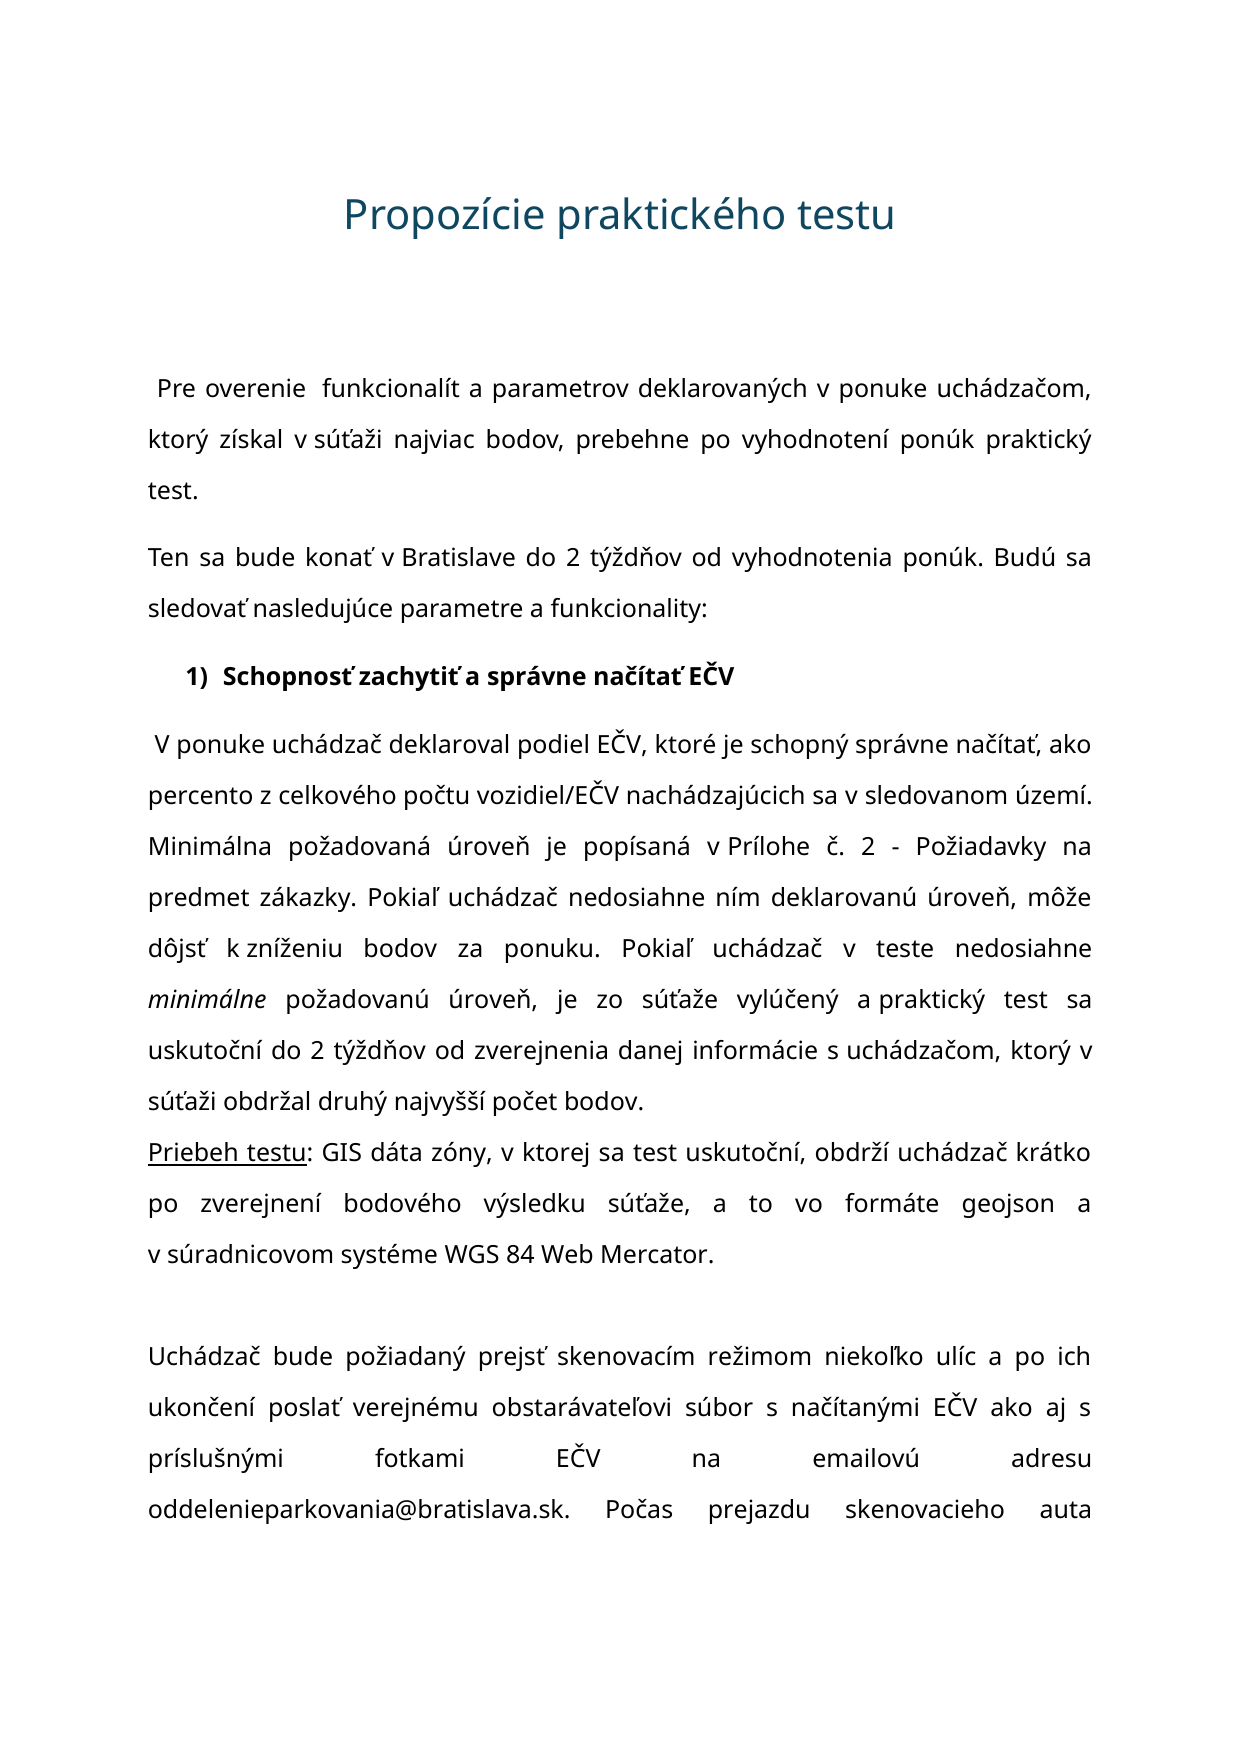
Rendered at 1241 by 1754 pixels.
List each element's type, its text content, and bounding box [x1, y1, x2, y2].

text Priebeh testu: GIS dáta zóny, v ktorej sa test uskutoční, obdrží uchádzač krátko po zverejnení bodového výsledku súťaže, a to vo formáte geojson a v súradnicovom systéme WGS 84 Web Mercator. [148, 1135, 1093, 1271]
text Pre overenie funkcionalít a parametrov deklarovaných v ponuke uchádzačom, ktorý získal v súťaži najviac bodov, prebehne po vyhodnotení ponúk praktický test. [148, 370, 1093, 506]
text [148, 1339, 1093, 1526]
text V ponuke uchádzač deklaroval podiel EČV, ktoré je schopný správne načítať, ako percento z celkového počtu vozidiel/EČV nachádzajúcich sa v sledovanom území. Minimálna požadovaná úroveň je popísaná v Prílohe č. 2 - Požiadavky na predmet zákazky. Pokiaľ uchádzač nedosiahne ním deklarovanú úroveň, môže dôjsť k zníženiu bodov za ponuku. Pokiaľ uchádzač v teste nedosiahne minimálne požadovanú úroveň, je zo súťaže vylúčený a praktický test sa uskutoční do 2 týždňov od zverejnenia danej informácie s uchádzačom, ktorý v súťaži obdržal druhý najvyšší počet bodov. [148, 727, 1093, 1118]
text Ten sa bude konať v Bratislave do 2 týždňov od vyhodnotenia ponúk. Budú sa sledovať nasledujúce parametre a funkcionality: [148, 540, 1093, 625]
list Schopnosť zachytiť a správne načítať EČV [185, 659, 1093, 693]
subtitle Propozície praktického testu [148, 185, 1093, 242]
